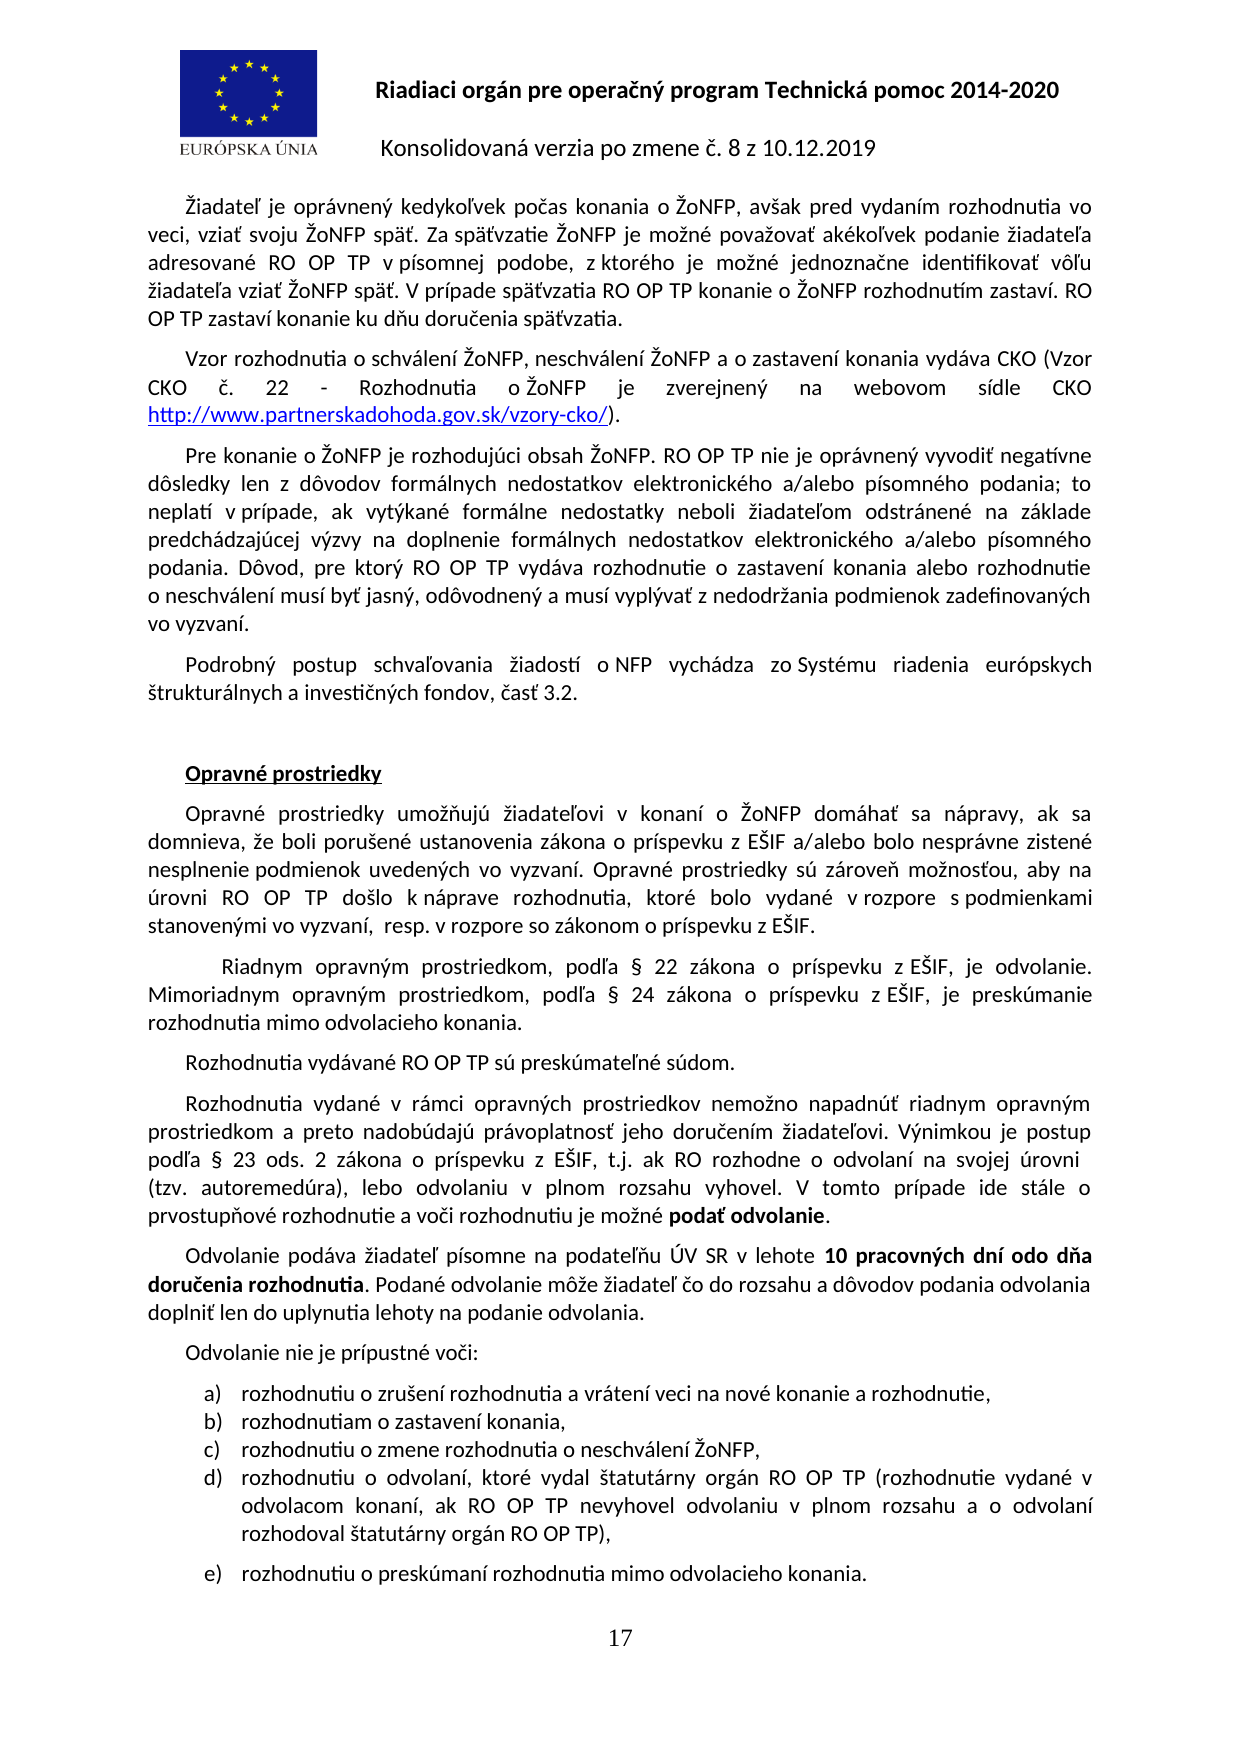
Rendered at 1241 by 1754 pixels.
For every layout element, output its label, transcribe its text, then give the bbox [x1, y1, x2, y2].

text Opravné prostriedky [148, 759, 1093, 787]
list rozhodnutiu o preskúmaní rozhodnutia mimo odvolacieho konania. [204, 1559, 1094, 1587]
text Rozhodnutia vydávané RO OP TP sú preskúmateľné súdom. [148, 1048, 1093, 1077]
list rozhodnutiu o zmene rozhodnutia o neschválení ŽoNFP, [204, 1435, 1094, 1463]
text Riadnym opravným prostriedkom, podľa § 22 zákona o príspevku z EŠIF, je odvolanie. Mimoriadnym opravným prostriedkom, podľa § 24 zákona o príspevku z EŠIF, je preskúmanie rozhodnutia mimo odvolacieho konania. [148, 952, 1093, 1036]
text Pre konanie o ŽoNFP je rozhodujúci obsah ŽoNFP. RO OP TP nie je oprávnený vyvodiť negatívne dôsledky len z dôvodov formálnych nedostatkov elektronického a/alebo písomného podania; to neplatí v prípade, ak vytýkané formálne nedostatky neboli žiadateľom odstránené na základe predchádzajúcej výzvy na doplnenie formálnych nedostatkov elektronického a/alebo písomného podania. Dôvod, pre ktorý RO OP TP vydáva rozhodnutie o zastavení konania alebo rozhodnutie o neschválení musí byť jasný, odôvodnený a musí vyplývať z nedodržania podmienok zadefinovaných vo vyzvaní. [148, 441, 1093, 637]
text Žiadateľ je oprávnený kedykoľvek počas konania o ŽoNFP, avšak pred vydaním rozhodnutia vo veci, vziať svoju ŽoNFP späť. Za späťvzatie ŽoNFP je možné považovať akékoľvek podanie žiadateľa adresované RO OP TP v písomnej podobe, z ktorého je možné jednoznačne identifikovať vôľu žiadateľa vziať ŽoNFP späť. V prípade späťvzatia RO OP TP konanie o ŽoNFP rozhodnutím zastaví. RO OP TP zastaví konanie ku dňu doručenia späťvzatia. [148, 192, 1093, 332]
list rozhodnutiu o odvolaní, ktoré vydal štatutárny orgán RO OP TP (rozhodnutie vydané v odvolacom konaní, ak RO OP TP nevyhovel odvolaniu v plnom rozsahu a o odvolaní rozhodoval štatutárny orgán RO OP TP), [204, 1463, 1094, 1547]
text Podrobný postup schvaľovania žiadostí o NFP vychádza zo Systému riadenia európskych štrukturálnych a investičných fondov, časť 3.2. [148, 650, 1093, 706]
picture [179, 50, 318, 155]
text Rozhodnutia vydané v rámci opravných prostriedkov nemožno napadnúť riadnym opravným prostriedkom a preto nadobúdajú právoplatnosť jeho doručením žiadateľovi. Výnimkou je postup podľa § 23 ods. 2 zákona o príspevku z EŠIF, t.j. ak RO rozhodne o odvolaní na svojej úrovni (tzv. autoremedúra), lebo odvolaniu v plnom rozsahu vyhovel. V tomto prípade ide stále o prvostupňové rozhodnutie a voči rozhodnutiu je možné podať odvolanie. [148, 1089, 1093, 1229]
list rozhodnutiam o zastavení konania, [204, 1407, 1094, 1435]
list rozhodnutiu o zrušení rozhodnutia a vrátení veci na nové konanie a rozhodnutie, [204, 1379, 1094, 1407]
text Vzor rozhodnutia o schválení ŽoNFP, neschválení ŽoNFP a o zastavení konania vydáva CKO (Vzor CKO č. 22 - Rozhodnutia o ŽoNFP je zverejnený na webovom sídle CKO http://www.partnerskadohoda.gov.sk/vzory-cko/). [148, 344, 1093, 429]
text Odvolanie nie je prípustné voči: [148, 1338, 1093, 1366]
text Opravné prostriedky umožňujú žiadateľovi v konaní o ŽoNFP domáhať sa nápravy, ak sa domnieva, že boli porušené ustanovenia zákona o príspevku z EŠIF a/alebo bolo nesprávne zistené nesplnenie podmienok uvedených vo vyzvaní. Opravné prostriedky sú zároveň možnosťou, aby na úrovni RO OP TP došlo k náprave rozhodnutia, ktoré bolo vydané v rozpore s podmienkami stanovenými vo vyzvaní, resp. v rozpore so zákonom o príspevku z EŠIF. [148, 799, 1093, 939]
text Odvolanie podáva žiadateľ písomne na podateľňu ÚV SR v lehote 10 pracovných dní odo dňa doručenia rozhodnutia. Podané odvolanie môže žiadateľ čo do rozsahu a dôvodov podania odvolania doplniť len do uplynutia lehoty na podanie odvolania. [148, 1242, 1093, 1326]
